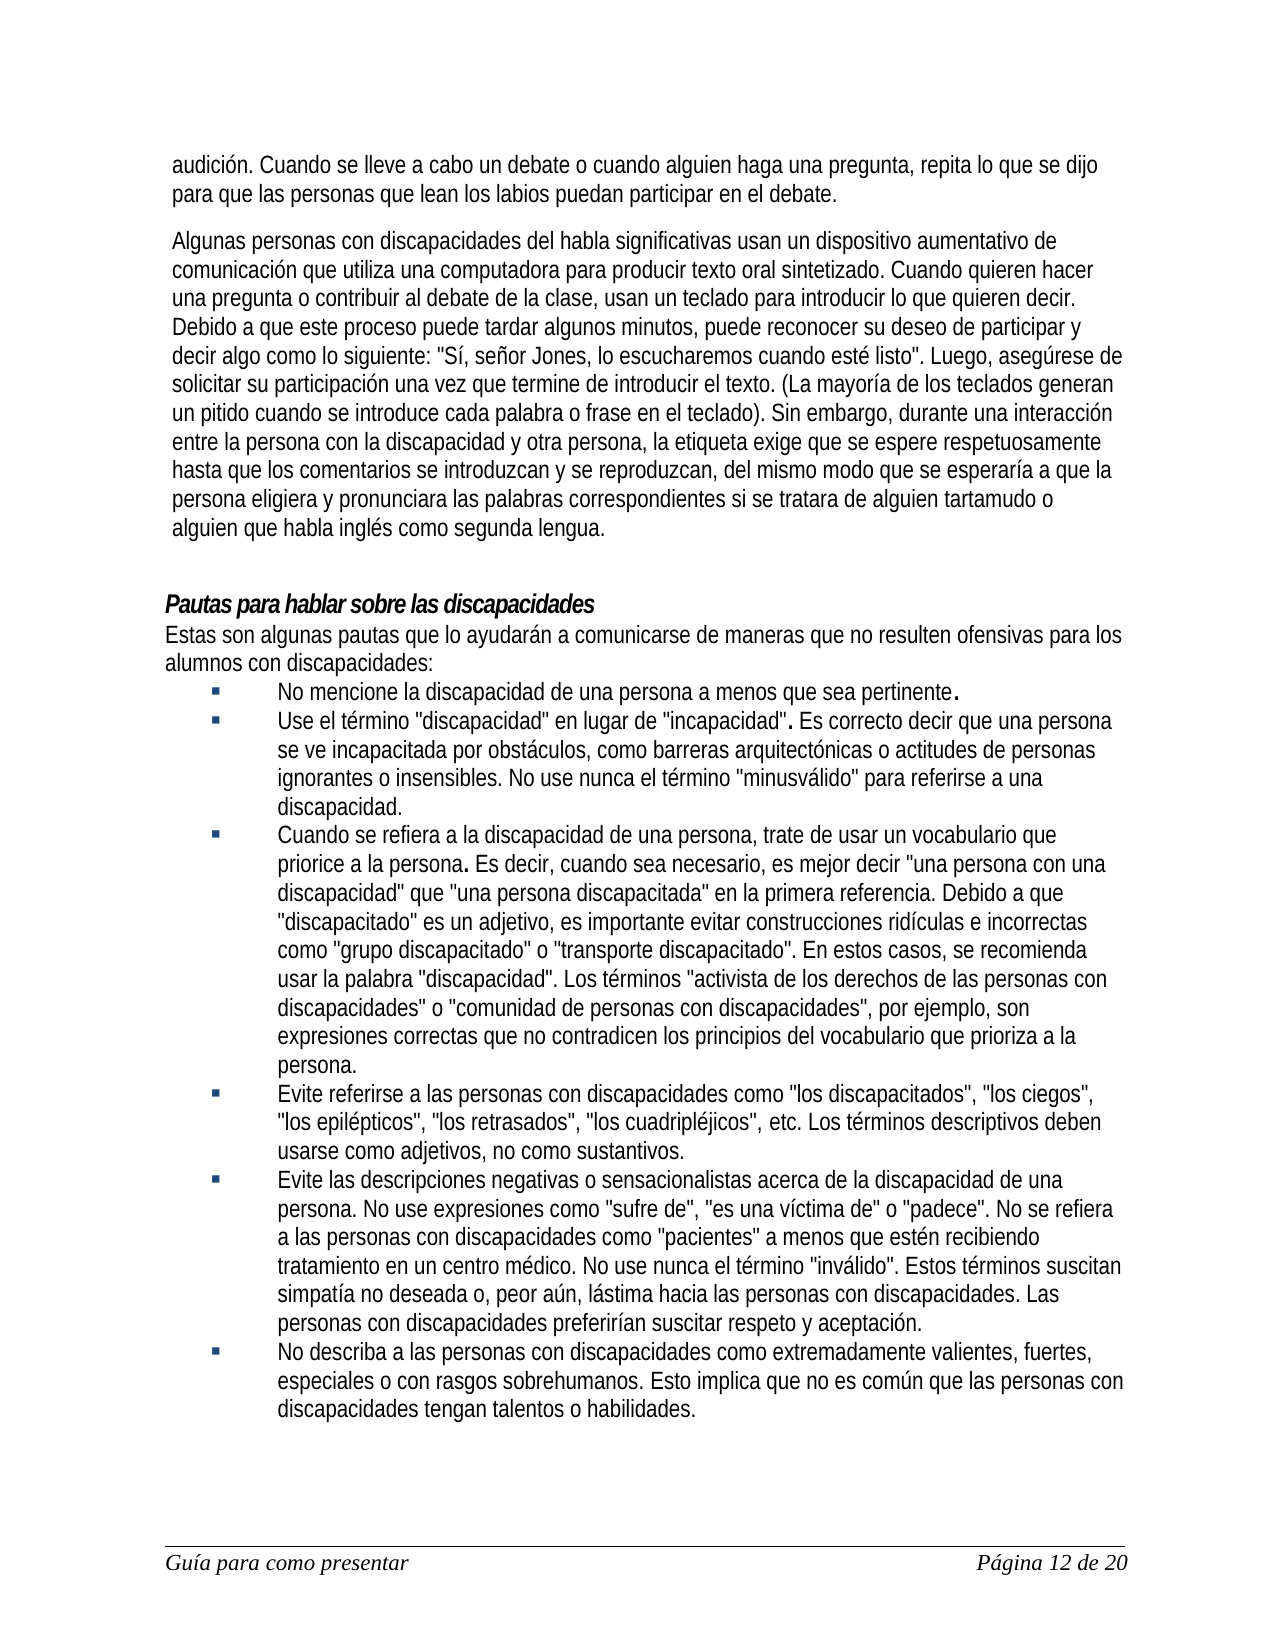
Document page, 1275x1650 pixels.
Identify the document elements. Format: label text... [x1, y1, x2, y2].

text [172, 150, 1125, 207]
list Evite referirse a las personas con discapacidades como "los discapacitados", "los ciegos", "los epilépticos", "los retrasados", "los cuadripléjicos", etc. Los términos descriptivos deben usarse como adjetivos, no como sustantivos. [210, 1078, 1125, 1165]
list Evite las descripciones negativas o sensacionalistas acerca de la discapacidad de una persona. No use expresiones como "sufre de", "es una víctima de" o "padece". No se refiera a las personas con discapacidades como "pacientes" a menos que estén recibiendo tratamiento en un centro médico. No use nunca el término "inválido". Estos términos suscitan simpatía no deseada o, peor aún, lástima hacia las personas con discapacidades. Las personas con discapacidades preferirían suscitar respeto y aceptación. [210, 1165, 1125, 1337]
list Use el término "discapacidad" en lugar de "incapacidad". Es correcto decir que una persona se ve incapacitada por obstáculos, como barreras arquitectónicas o actitudes de personas ignorantes o insensibles. No use nunca el término "minusválido" para referirse a una discapacidad. [210, 706, 1125, 821]
list No mencione la discapacidad de una persona a menos que sea pertinente. [210, 677, 1125, 706]
list Cuando se refiera a la discapacidad de una persona, trate de usar un vocabulario que priorice a la persona. Es decir, cuando sea necesario, es mejor decir "una persona con una discapacidad" que "una persona discapacitada" en la primera referencia. Debido a que "discapacitado" es un adjetivo, es importante evitar construcciones ridículas e incorrectas como "grupo discapacitado" o "transporte discapacitado". En estos casos, se recomienda usar la palabra "discapacidad". Los términos "activista de los derechos de las personas con discapacidades" o "comunidad de personas con discapacidades", por ejemplo, son expresiones correctas que no contradicen los principios del vocabulario que prioriza a la persona. [210, 821, 1125, 1078]
text Estas son algunas pautas que lo ayudarán a comunicarse de maneras que no resulten ofensivas para los alumnos con discapacidades: [165, 619, 1125, 677]
list No describa a las personas con discapacidades como extremadamente valientes, fuertes, especiales o con rasgos sobrehumanos. Esto implica que no es común que las personas con discapacidades tengan talentos o habilidades. [210, 1337, 1125, 1423]
subtitle Pautas para hablar sobre las discapacidades [165, 588, 1125, 619]
text Algunas personas con discapacidades del habla significativas usan un dispositivo aumentativo de comunicación que utiliza una computadora para producir texto oral sintetizado. Cuando quieren hacer una pregunta o contribuir al debate de la clase, usan un teclado para introducir lo que quieren decir. Debido a que este proceso puede tardar algunos minutos, puede reconocer su deseo de participar y decir algo como lo siguiente: "Sí, señor Jones, lo escucharemos cuando esté listo". Luego, asegúrese de solicitar su participación una vez que termine de introducir el texto. (La mayoría de los teclados generan un pitido cuando se introduce cada palabra o frase en el teclado). Sin embargo, durante una interacción entre la persona con la discapacidad y otra persona, la etiqueta exige que se espere respetuosamente hasta que los comentarios se introduzcan y se reproduzcan, del mismo modo que se esperaría a que la persona eligiera y pronunciara las palabras correspondientes si se tratara de alguien tartamudo o alguien que habla inglés como segunda lengua. [172, 226, 1125, 541]
